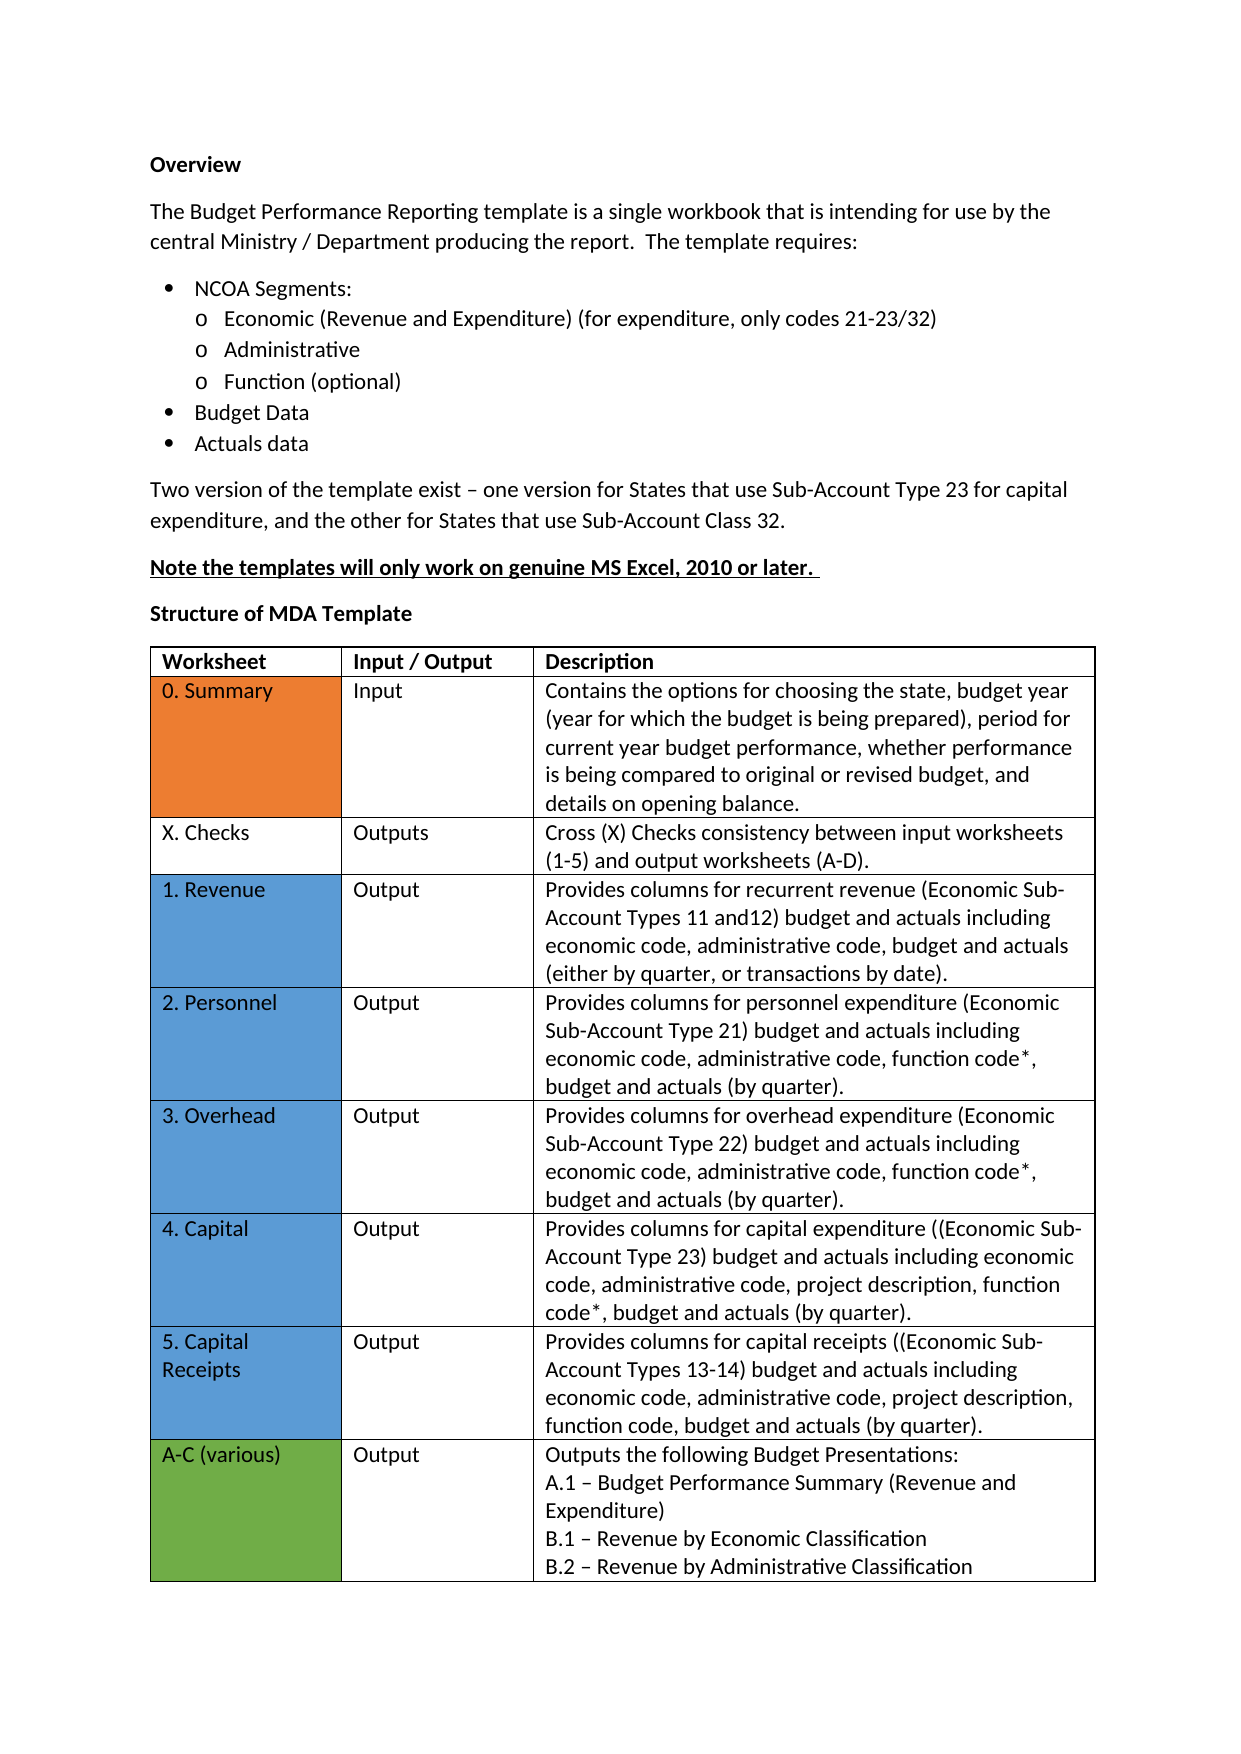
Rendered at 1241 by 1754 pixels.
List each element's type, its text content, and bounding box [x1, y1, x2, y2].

text Note the templates will only work on genuine MS Excel, 2010 or later. [150, 553, 1090, 581]
text Overview [150, 150, 1090, 178]
table_cell Input [342, 677, 533, 817]
table_cell Provides columns for capital receipts ((Economic Sub-Account Types 13-14) budget and actuals including economic code, administrative code, project description, function code, budget and actuals (by quarter). [534, 1327, 1094, 1439]
table_cell Output [342, 1440, 533, 1581]
list Economic (Revenue and Expenditure) (for expenditure, only codes 21-23/32) [194, 304, 1090, 333]
table_cell 0. Summary [151, 677, 341, 817]
table_cell Output [342, 875, 533, 987]
table_cell Output [342, 988, 533, 1100]
list Function (optional) [194, 367, 1090, 396]
table_header Description [534, 648, 1094, 676]
table_cell Provides columns for overhead expenditure (Economic Sub-Account Type 22) budget and actuals including economic code, administrative code, function code*, budget and actuals (by quarter). [534, 1101, 1094, 1213]
table_cell 4. Capital [151, 1214, 341, 1326]
table_cell Outputs [342, 818, 533, 874]
table_cell Output [342, 1327, 533, 1439]
table_cell Provides columns for recurrent revenue (Economic Sub-Account Types 11 and12) budget and actuals including economic code, administrative code, budget and actuals (either by quarter, or transactions by date). [534, 875, 1094, 987]
table_header Input / Output [342, 648, 533, 676]
table_cell Output [342, 1214, 533, 1326]
table_cell 5. Capital Receipts [151, 1327, 341, 1439]
table_cell Provides columns for capital expenditure ((Economic Sub-Account Type 23) budget and actuals including economic code, administrative code, project description, function code*, budget and actuals (by quarter). [534, 1214, 1094, 1326]
table_cell A-C (various) [151, 1440, 341, 1581]
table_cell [534, 1440, 1094, 1581]
text Structure of MDA Template [150, 599, 1090, 628]
table_cell 2. Personnel [151, 988, 341, 1100]
table_cell Provides columns for personnel expenditure (Economic Sub-Account Type 21) budget and actuals including economic code, administrative code, function code*, budget and actuals (by quarter). [534, 988, 1094, 1100]
table_cell Cross (X) Checks consistency between input worksheets (1-5) and output worksheets (A-D). [534, 818, 1094, 874]
table_cell Contains the options for choosing the state, budget year (year for which the budget is being prepared), period for current year budget performance, whether performance is being compared to original or revised budget, and details on opening balance. [534, 677, 1094, 817]
text Two version of the template exist – one version for States that use Sub-Account Type 23 for capital expenditure, and the other for States that use Sub-Account Class 32. [150, 476, 1090, 534]
table_cell X. Checks [151, 818, 341, 874]
table_header Worksheet [151, 648, 341, 676]
list Actuals data [165, 429, 1090, 457]
table_cell 1. Revenue [151, 875, 341, 987]
table_cell Output [342, 1101, 533, 1213]
table_cell 3. Overhead [151, 1101, 341, 1213]
list Administrative [194, 336, 1090, 365]
text The Budget Performance Reporting template is a single workbook that is intending for use by the central Ministry / Department producing the report. The template requires: [150, 197, 1090, 255]
list Budget Data [165, 398, 1090, 427]
list NCOA Segments: [165, 274, 1090, 302]
